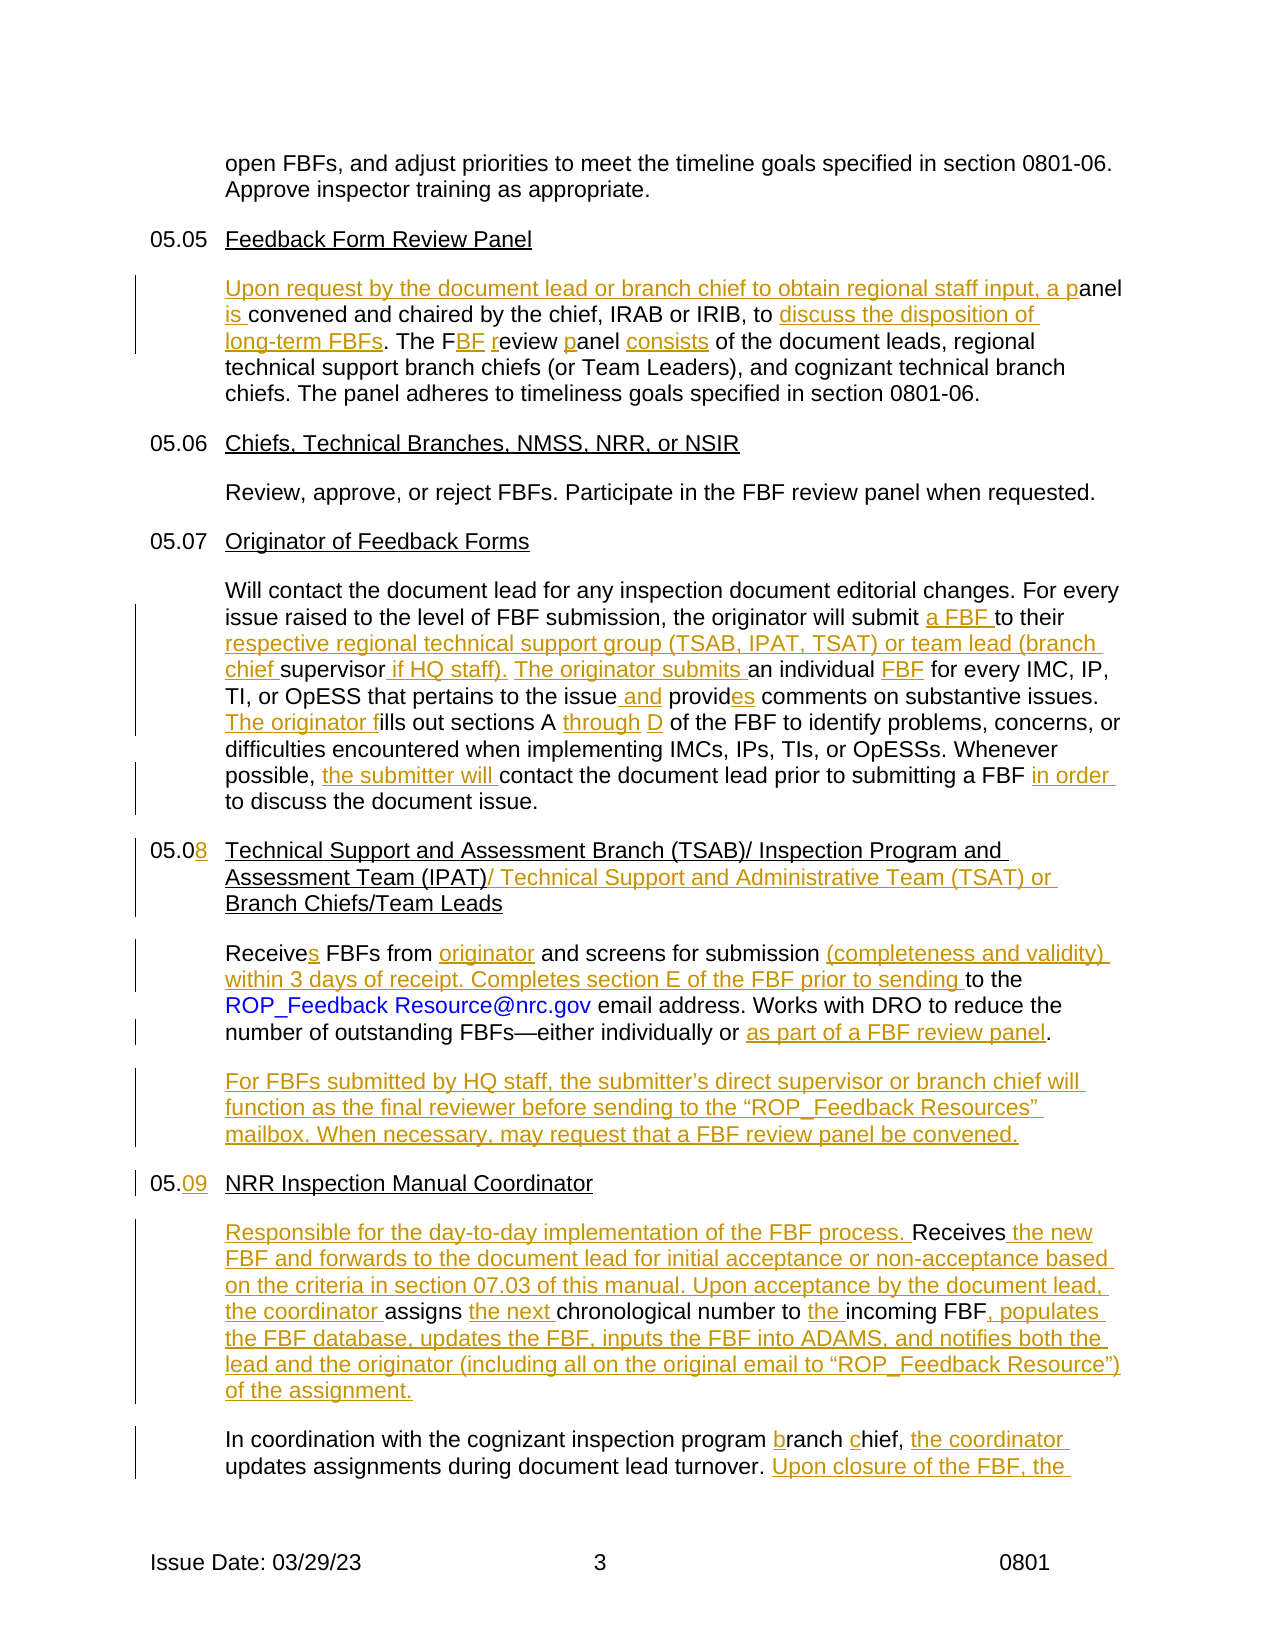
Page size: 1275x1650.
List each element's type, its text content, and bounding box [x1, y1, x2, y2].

text Review, approve, or reject FBFs. Participate in the FBF review panel when requested. [225, 479, 1125, 505]
subtitle 05.05 Feedback Form Review Panel [150, 226, 1125, 252]
subtitle 05.07 Originator of Feedback Forms [150, 528, 1125, 554]
text anel convened and chaired by the chief, IRAB or IRIB, to . The F eview anel of the document leads, regional technical support branch chiefs (or Team Leaders), and cognizant technical branch chiefs. The panel adheres to timeliness goals specified in section 0801-06. [225, 275, 1125, 407]
subtitle 05.0 Technical Support and Assessment Branch (TSAB)/ Inspection Program and Assessment Team (IPAT)Branch Chiefs/Team Leads [150, 837, 1125, 917]
subtitle 05.06 Chiefs, Technical Branches, NMSS, NRR, or NSIR [150, 429, 1125, 456]
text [225, 150, 1125, 203]
text Will contact the document lead for any inspection document editorial changes. For every issue raised to the level of FBF submission, the originator will submit to their supervisor an individual for every IMC, IP, TI, or OpESS that pertains to the issue provid comments on substantive issues. ills out sections A of the FBF to identify problems, concerns, or difficulties encountered when implementing IMCs, IPs, TIs, or OpESSs. Whenever possible, contact the document lead prior to submitting a FBF to discuss the document issue. [225, 577, 1125, 814]
text Receive FBFs from and screens for submission to the ROP_Feedback Resource@nrc.gov email address. Works with DRO to reduce the number of outstanding FBFs—either individually or . [225, 939, 1125, 1045]
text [225, 1426, 1125, 1479]
text Receives assigns chronological number to incoming FBF [225, 1219, 1125, 1403]
subtitle 05. NRR Inspection Manual Coordinator [150, 1170, 1125, 1196]
